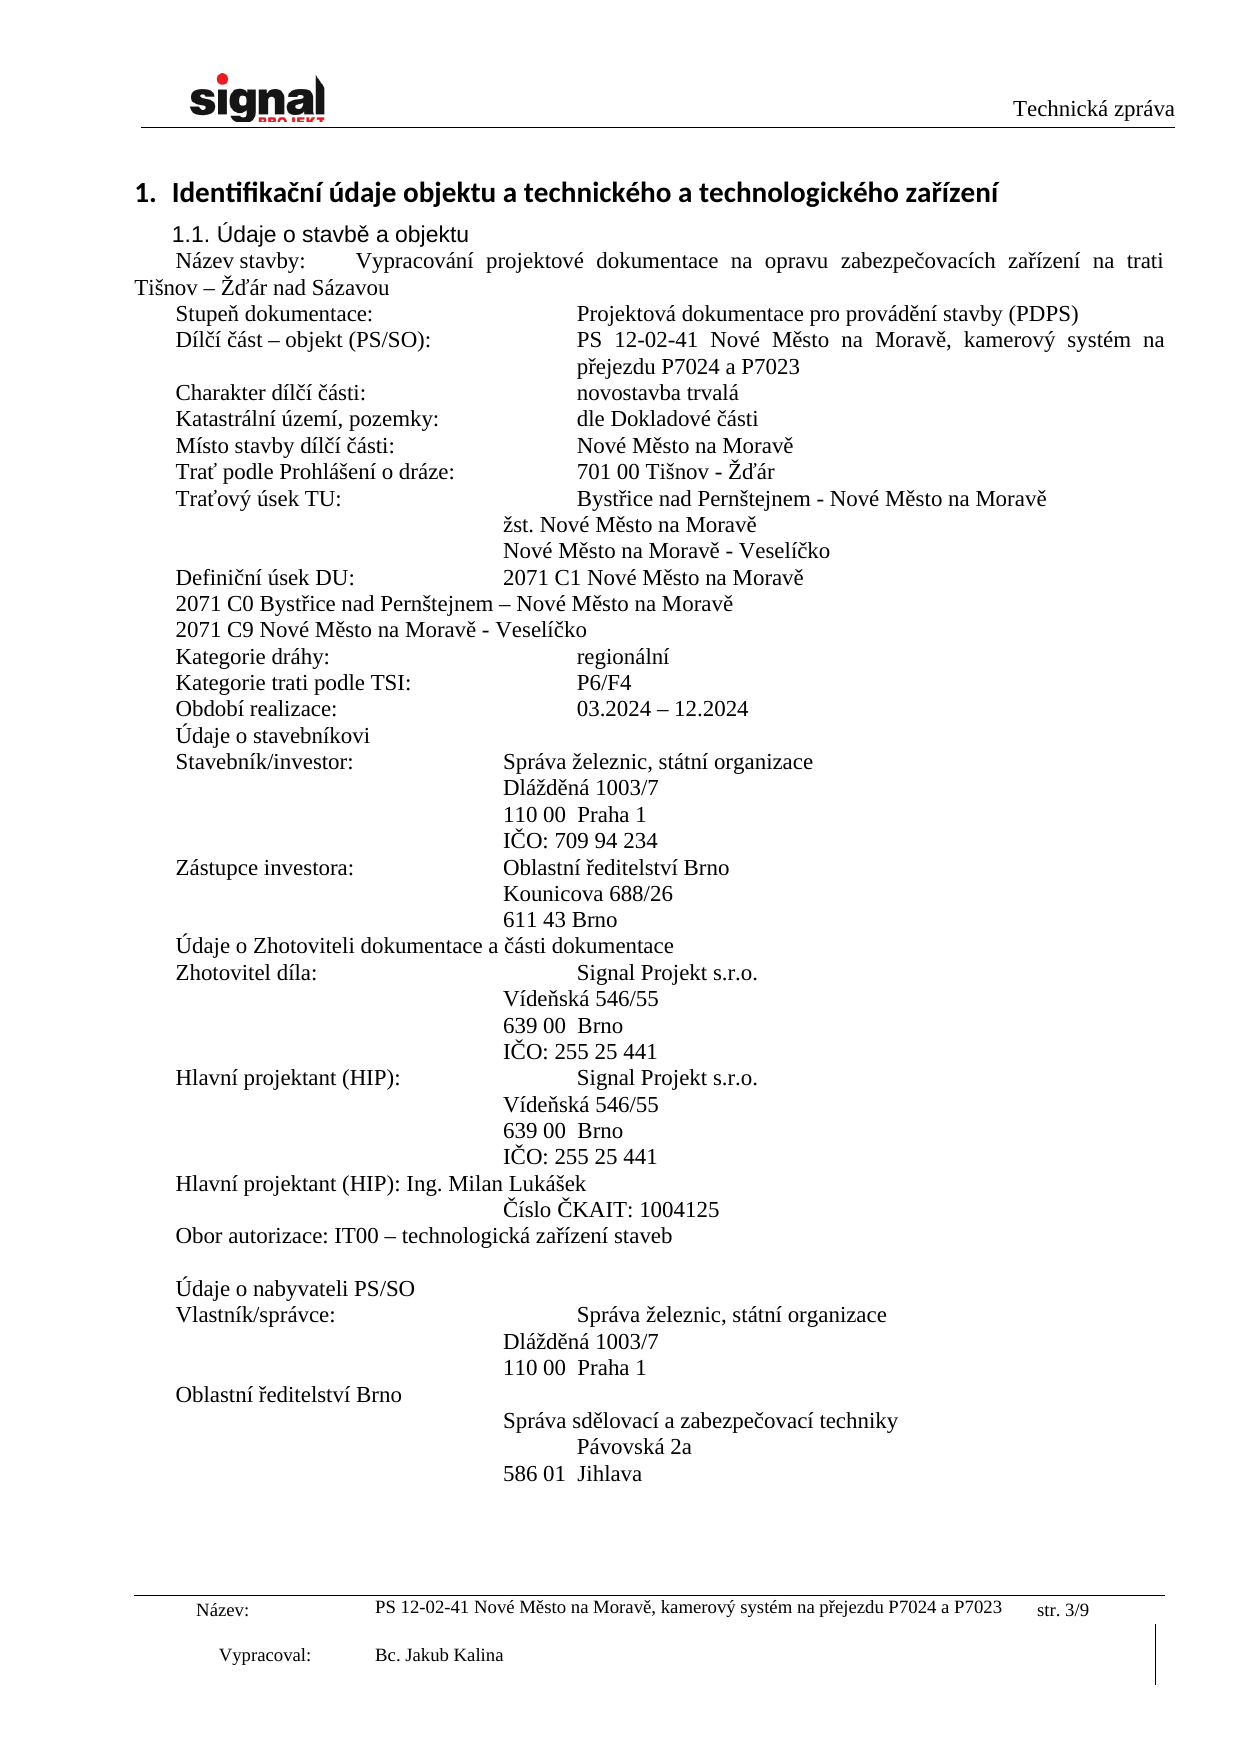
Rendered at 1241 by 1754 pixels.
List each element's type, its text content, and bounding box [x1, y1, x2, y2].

text Hlavní projektant (HIP): Ing. Milan Lukášek [134, 1170, 1165, 1196]
text žst. Nové Město na Moravě [134, 511, 1165, 537]
text Hlavní projektant (HIP): Signal Projekt s.r.o. [134, 1064, 1165, 1091]
text Stavebník/investor: Správa železnic, státní organizace [134, 748, 1165, 774]
text Traťový úsek TU: Bystřice nad Pernštejnem - Nové Město na Moravě [134, 484, 1165, 511]
subtitle Údaje o stavbě a objektu [172, 221, 1165, 247]
text Oblastní ředitelství Brno [134, 1381, 1165, 1407]
text IČO: 255 25 441 [134, 1143, 1165, 1170]
text 2071 C9 Nové Město na Moravě - Veselíčko [134, 616, 1165, 643]
text Kategorie dráhy: regionální [134, 643, 1165, 669]
text Období realizace: 03.2024 – 12.2024 [134, 695, 1165, 722]
text 2071 C0 Bystřice nad Pernštejnem – Nové Město na Moravě [134, 590, 1165, 616]
text Nové Město na Moravě - Veselíčko [134, 537, 1165, 564]
list Identifikační údaje objektu a technického a technologického zařízení [134, 179, 1165, 208]
text Definiční úsek DU: 2071 C1 Nové Město na Moravě [134, 564, 1165, 590]
text Stupeň dokumentace: Projektová dokumentace pro provádění stavby (PDPS) [134, 300, 1165, 326]
text Dílčí část – objekt (PS/SO): PS 12-02-41 Nové Město na Moravě, kamerový systém na přejezdu P7024 a P7023 [175, 326, 1165, 379]
text IČO: 709 94 234 [134, 827, 1165, 853]
text Kounicova 688/26 [134, 880, 1165, 906]
text Vídeňská 546/55 [134, 985, 1165, 1012]
text 639 00 Brno [134, 1012, 1165, 1038]
text Zástupce investora: Oblastní ředitelství Brno [134, 853, 1165, 880]
picture [190, 73, 325, 122]
text Údaje o Zhotoviteli dokumentace a části dokumentace [134, 933, 1165, 959]
text Vlastník/správce: Správa železnic, státní organizace [134, 1302, 1165, 1328]
text Číslo ČKAIT: 1004125 [134, 1196, 1165, 1222]
text Kategorie trati podle TSI: P6/F4 [134, 669, 1165, 695]
text Údaje o stavebníkovi [134, 722, 1165, 748]
text 639 00 Brno [134, 1117, 1165, 1143]
text Údaje o nabyvateli PS/SO [134, 1275, 1165, 1302]
text Obor autorizace: IT00 – technologická zařízení staveb [134, 1222, 1165, 1249]
text Katastrální území, pozemky: dle Dokladové části [134, 406, 1165, 432]
text Trať podle Prohlášení o dráze: 701 00 Tišnov - Žďár [134, 458, 1165, 484]
text 586 01 Jihlava [134, 1460, 1165, 1486]
text Správa sdělovací a zabezpečovací techniky Pávovská 2a [134, 1407, 1165, 1460]
text 110 00 Praha 1 [134, 1354, 1165, 1381]
text Dlážděná 1003/7 [134, 1328, 1165, 1354]
text 110 00 Praha 1 [134, 801, 1165, 827]
text Vídeňská 546/55 [134, 1091, 1165, 1117]
text Dlážděná 1003/7 [134, 774, 1165, 801]
text 611 43 Brno [134, 906, 1165, 933]
text Název stavby: Vypracování projektové dokumentace na opravu zabezpečovacích zařízení na trati Tišnov – Žďár nad Sázavou [134, 247, 1165, 300]
text IČO: 255 25 441 [134, 1038, 1165, 1064]
text Charakter dílčí části: novostavba trvalá [134, 379, 1165, 406]
text Zhotovitel díla: Signal Projekt s.r.o. [134, 959, 1165, 985]
text Místo stavby dílčí části: Nové Město na Moravě [134, 432, 1165, 458]
